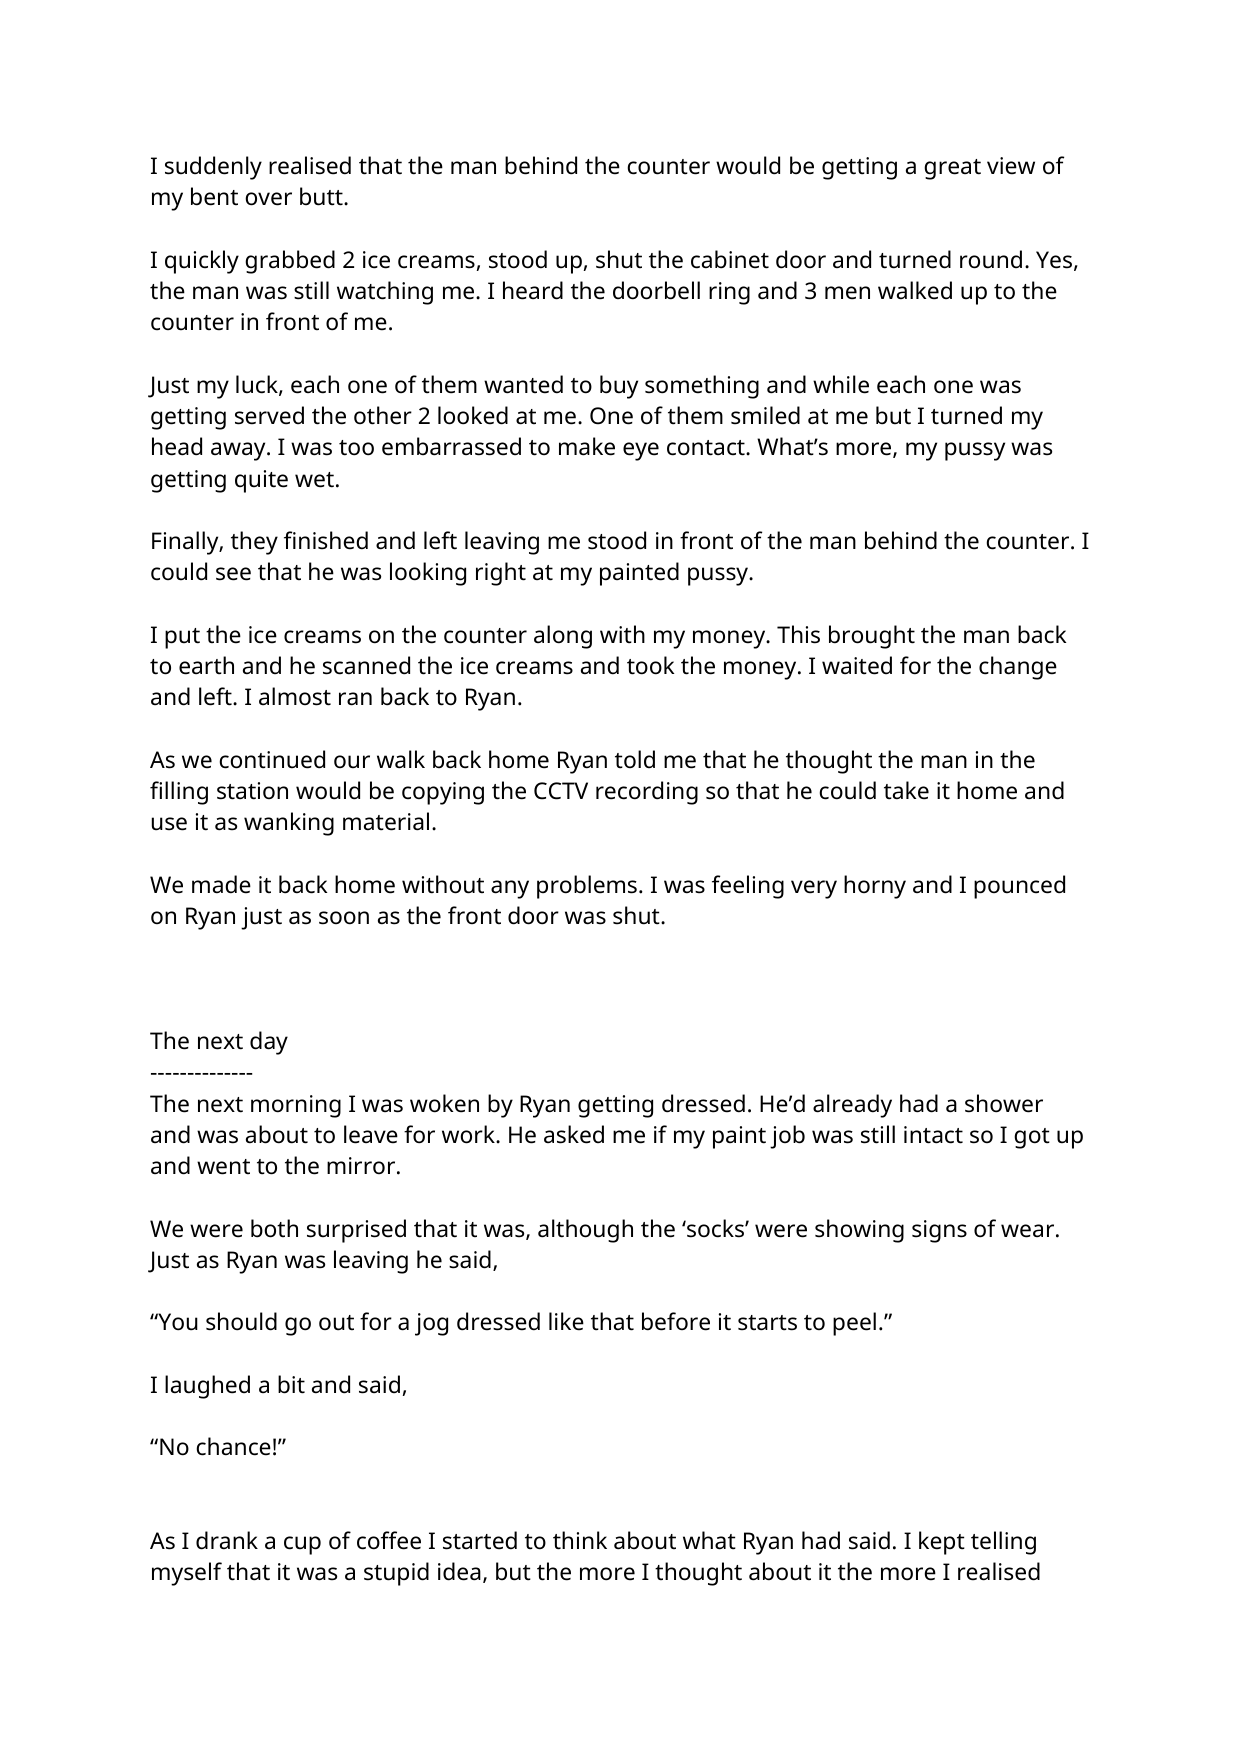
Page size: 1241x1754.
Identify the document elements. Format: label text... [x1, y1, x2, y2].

text Finally, they finished and left leaving me stood in front of the man behind the counter. I could see that he was looking right at my painted pussy. [150, 525, 1090, 587]
text “No chance!” [150, 1431, 1090, 1462]
text I quickly grabbed 2 ice creams, stood up, shut the cabinet door and turned round. Yes, the man was still watching me. I heard the doorbell ring and 3 men walked up to the counter in front of me. [150, 244, 1090, 337]
text The next day [150, 1025, 1090, 1056]
text I laughed a bit and said, [150, 1369, 1090, 1400]
text I put the ice creams on the counter along with my money. This brought the man back to earth and he scanned the ice creams and took the money. I waited for the change and left. I almost ran back to Ryan. [150, 619, 1090, 712]
text “You should go out for a jog dressed like that before it starts to peel.” [150, 1306, 1090, 1337]
text -------------- [150, 1056, 1090, 1087]
text We were both surprised that it was, although the ‘socks’ were showing signs of wear. Just as Ryan was leaving he said, [150, 1212, 1090, 1275]
text We made it back home without any problems. I was feeling very horny and I pounced on Ryan just as soon as the front door was shut. [150, 869, 1090, 931]
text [150, 1525, 1090, 1587]
text The next morning I was woken by Ryan getting dressed. He’d already had a shower and was about to leave for work. He asked me if my paint job was still intact so I got up and went to the mirror. [150, 1087, 1090, 1181]
text As we continued our walk back home Ryan told me that he thought the man in the filling station would be copying the CCTV recording so that he could take it home and use it as wanking material. [150, 744, 1090, 837]
text I suddenly realised that the man behind the counter would be getting a great view of my bent over butt. [150, 150, 1090, 212]
text Just my luck, each one of them wanted to buy something and while each one was getting served the other 2 looked at me. One of them smiled at me but I turned my head away. I was too embarrassed to make eye contact. What’s more, my pussy was getting quite wet. [150, 369, 1090, 494]
